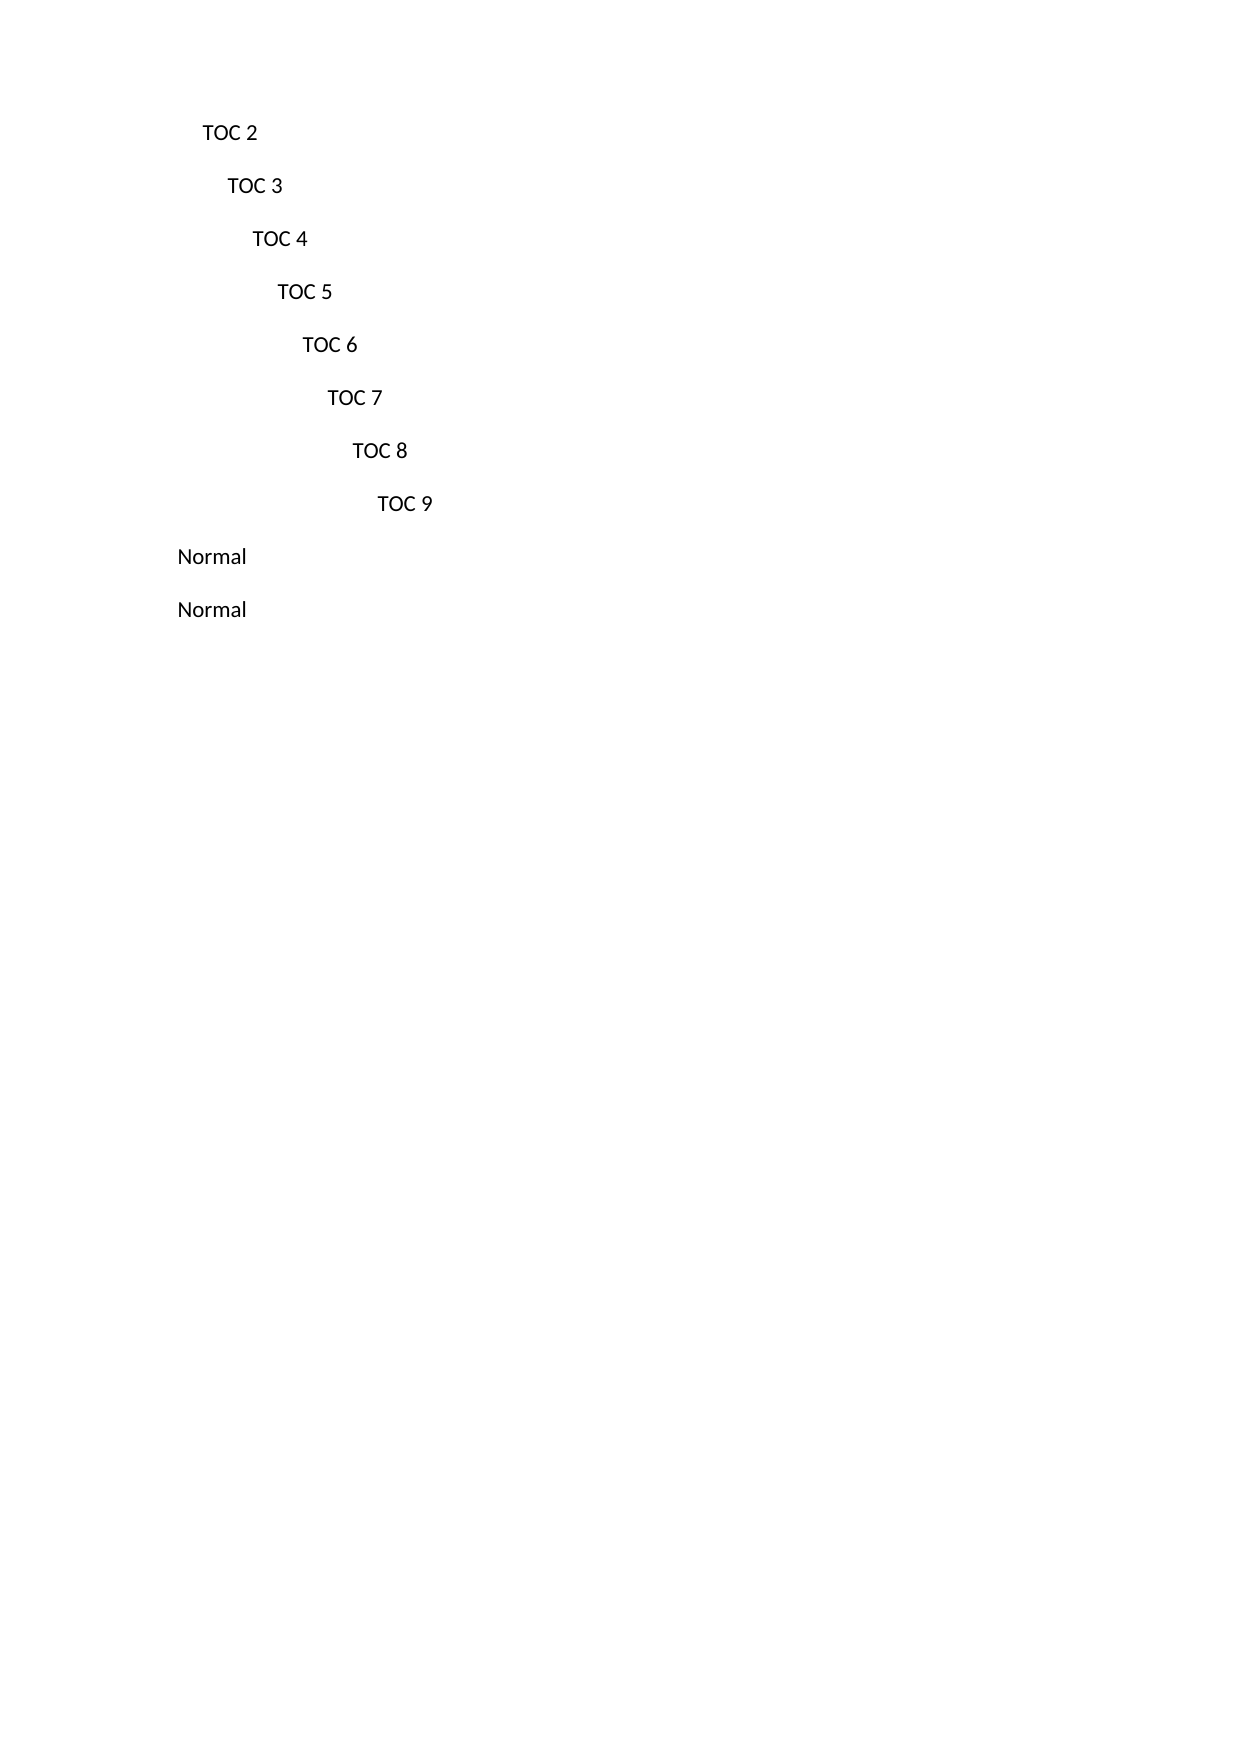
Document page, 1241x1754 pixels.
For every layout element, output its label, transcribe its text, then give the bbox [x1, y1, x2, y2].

text Normal [177, 595, 1152, 623]
text TOC 8 [352, 436, 1152, 464]
text TOC 6 [302, 330, 1152, 358]
text TOC 3 [227, 171, 1152, 199]
text TOC 9 [377, 489, 1152, 517]
text TOC 4 [252, 224, 1152, 252]
text TOC 7 [327, 383, 1152, 411]
text TOC 5 [277, 277, 1152, 305]
text Normal [177, 542, 1152, 570]
text TOC 2 [202, 118, 1152, 146]
